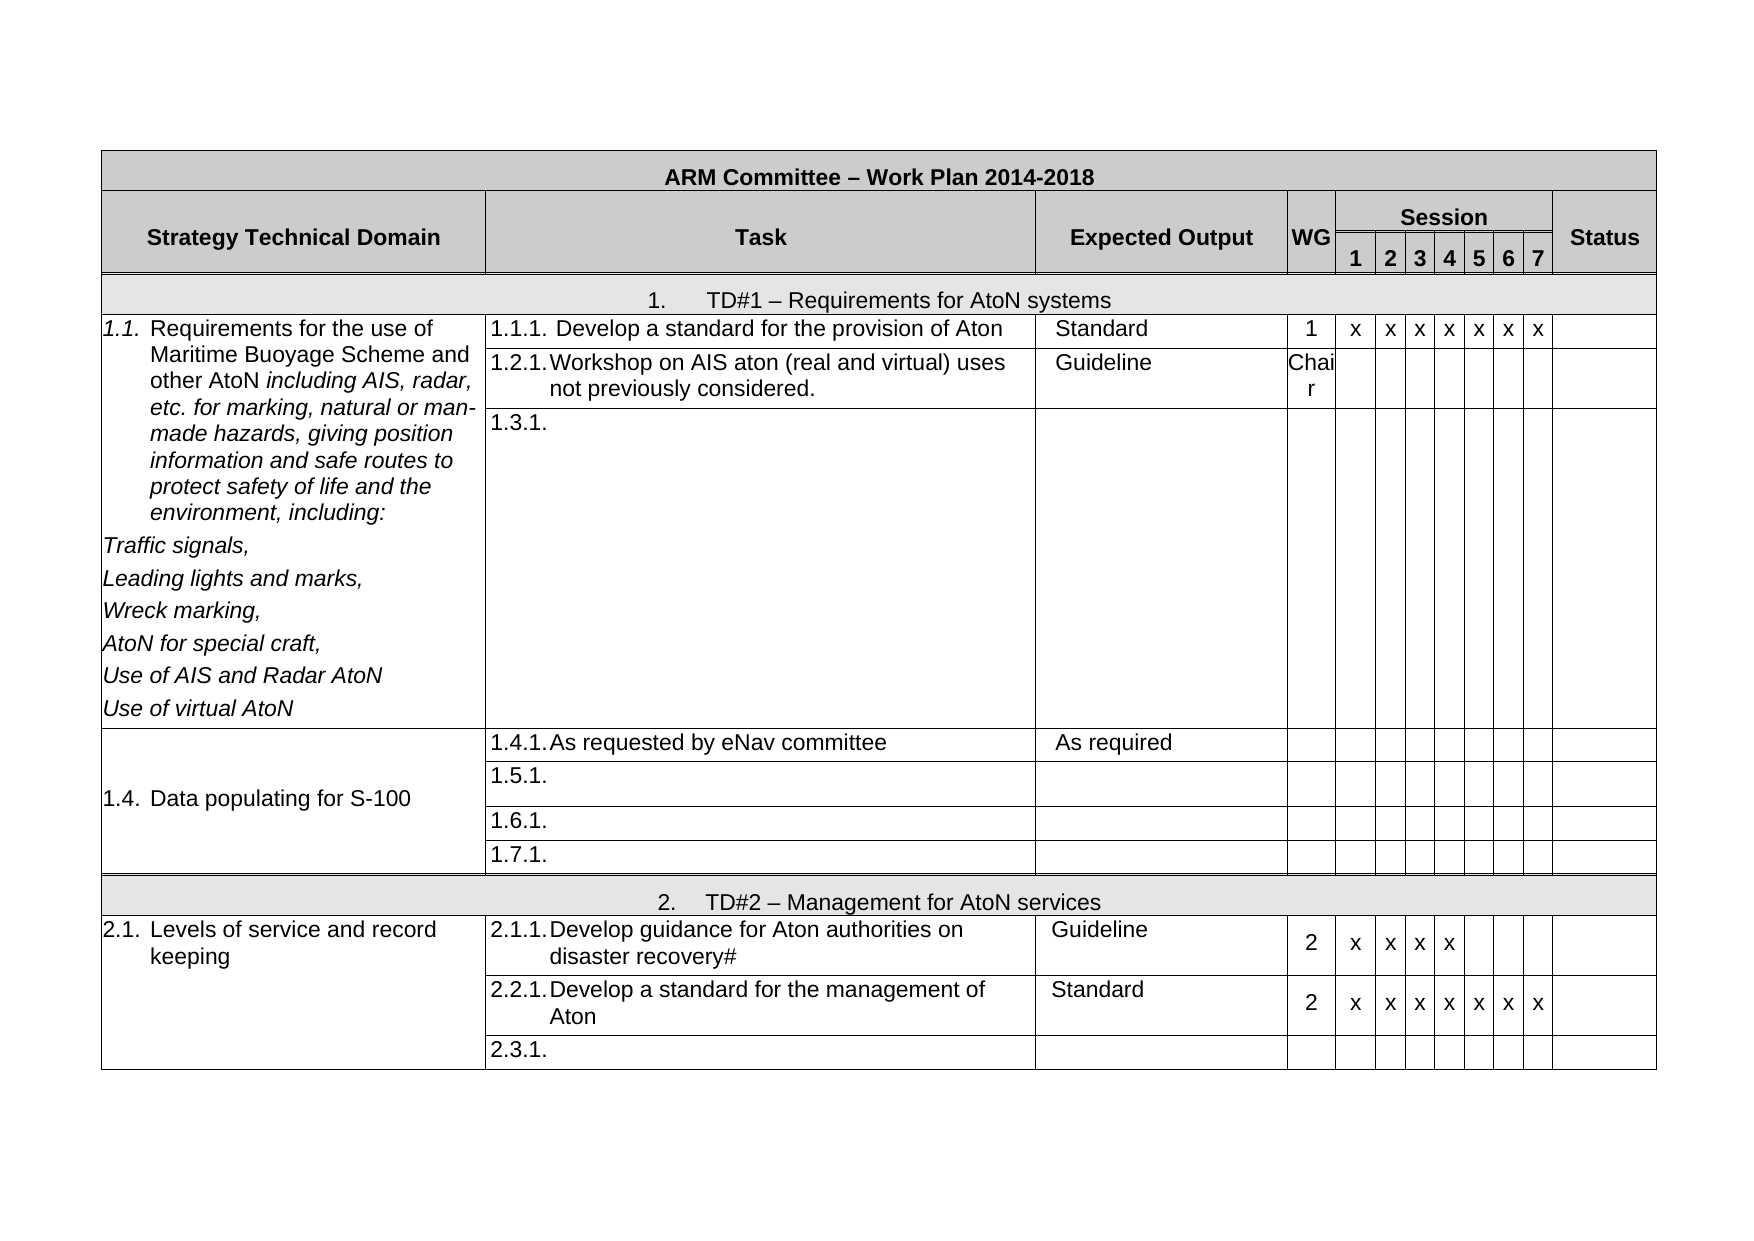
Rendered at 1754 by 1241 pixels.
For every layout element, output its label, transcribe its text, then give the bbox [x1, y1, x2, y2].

table_cell 5 [1465, 233, 1493, 272]
table_cell [1553, 916, 1656, 975]
table_cell Levels of service and record keeping [102, 916, 485, 1069]
table_cell [1465, 1036, 1493, 1069]
table_cell [1288, 762, 1335, 806]
table_cell x [1524, 315, 1552, 347]
table_cell [1494, 729, 1523, 761]
table_cell [1553, 315, 1656, 347]
table_cell [1036, 762, 1287, 806]
table_cell [486, 807, 1035, 839]
table_cell x [1524, 976, 1552, 1035]
table_cell 4 [1435, 233, 1464, 272]
table_cell x [1435, 916, 1464, 975]
table_cell As required [1036, 729, 1287, 761]
table_cell [1435, 729, 1464, 761]
table_cell [1435, 841, 1464, 873]
table_cell [486, 841, 1035, 873]
table_cell [1036, 807, 1287, 839]
table_cell [1524, 762, 1552, 806]
table_cell 1 [1336, 233, 1375, 272]
table_cell [1465, 841, 1493, 873]
table_cell WG [1288, 191, 1335, 272]
table_cell [1435, 762, 1464, 806]
table_cell [1336, 729, 1375, 761]
table_cell x [1465, 315, 1493, 347]
table_cell [486, 762, 1035, 806]
table_cell [1036, 409, 1287, 727]
table_cell [1553, 349, 1656, 407]
table_cell [1524, 729, 1552, 761]
table_cell Develop a standard for the provision of Aton [486, 315, 1035, 347]
table_cell [1435, 349, 1464, 407]
table_cell TD#1 – Requirements for AtoN systems [102, 275, 1656, 314]
table_cell [1376, 841, 1405, 873]
table_cell x [1376, 315, 1405, 347]
table_cell [1376, 1036, 1405, 1069]
table_cell Guideline [1036, 349, 1287, 407]
table_cell [1465, 916, 1493, 975]
table_cell [1524, 349, 1552, 407]
table_cell [1036, 1036, 1287, 1069]
table_cell [1435, 1036, 1464, 1069]
table_cell Develop guidance for Aton authorities on disaster recovery# [486, 916, 1035, 975]
table_cell [1465, 762, 1493, 806]
table_cell Data populating for S-100 [102, 729, 485, 873]
table_cell [1524, 1036, 1552, 1069]
table_cell [1465, 409, 1493, 727]
table_cell [1406, 729, 1434, 761]
table_cell [1465, 349, 1493, 407]
table_cell x [1376, 976, 1405, 1035]
table_cell x [1435, 315, 1464, 347]
table_cell [1553, 729, 1656, 761]
table_cell [1494, 841, 1523, 873]
table_cell [1288, 729, 1335, 761]
table_cell [1376, 349, 1405, 407]
table_cell TD#2 – Management for AtoN services [102, 876, 1656, 915]
table_cell [486, 409, 1035, 727]
table_cell [1494, 409, 1523, 727]
table_cell Standard [1036, 315, 1287, 347]
table_cell Chair [1288, 349, 1335, 407]
table_cell Develop a standard for the management of Aton [486, 976, 1035, 1035]
table_cell [1406, 841, 1434, 873]
table_cell [1376, 807, 1405, 839]
table_cell Task [486, 191, 1035, 272]
table_cell [1406, 1036, 1434, 1069]
table_cell x [1336, 976, 1375, 1035]
table_cell [1288, 841, 1335, 873]
table_cell x [1406, 315, 1434, 347]
table_cell [1435, 807, 1464, 839]
table_cell 2 [1288, 976, 1335, 1035]
table_cell x [1406, 916, 1434, 975]
table_cell [1553, 1036, 1656, 1069]
table_cell [1465, 729, 1493, 761]
table_cell [1376, 762, 1405, 806]
table_cell x [1494, 976, 1523, 1035]
table_cell Standard [1036, 976, 1287, 1035]
table_cell Guideline [1036, 916, 1287, 975]
table_cell [1524, 409, 1552, 727]
table_cell [1406, 762, 1434, 806]
table_cell Status [1553, 191, 1656, 272]
table_cell [1336, 807, 1375, 839]
table_cell Expected Output [1036, 191, 1287, 272]
table_cell [1553, 841, 1656, 873]
table_cell [1288, 807, 1335, 839]
table_cell [1336, 409, 1375, 727]
table_cell [1553, 409, 1656, 727]
table_cell x [1376, 916, 1405, 975]
table_cell x [1435, 976, 1464, 1035]
table_cell [1465, 807, 1493, 839]
table_cell [1336, 1036, 1375, 1069]
table_cell [1524, 916, 1552, 975]
table_cell [1036, 841, 1287, 873]
table_cell [1288, 409, 1335, 727]
table_header ARM Committee – Work Plan 2014-2018 [102, 151, 1656, 190]
table_cell 1 [1288, 315, 1335, 347]
table_cell [1524, 841, 1552, 873]
table_cell Session [1336, 191, 1552, 230]
table_cell [486, 1036, 1035, 1069]
table_cell 7 [1524, 233, 1552, 272]
table_cell [1406, 807, 1434, 839]
table_cell [1406, 409, 1434, 727]
table_cell [1524, 807, 1552, 839]
table_cell 3 [1406, 233, 1434, 272]
table_cell [1494, 807, 1523, 839]
table_cell x [1336, 916, 1375, 975]
table_cell [1376, 729, 1405, 761]
table_cell As requested by eNav committee [486, 729, 1035, 761]
table_cell [1288, 1036, 1335, 1069]
table_cell 6 [1494, 233, 1523, 272]
table_cell [1435, 409, 1464, 727]
table_cell 2 [1288, 916, 1335, 975]
table_cell [1336, 762, 1375, 806]
table_cell [1494, 916, 1523, 975]
table_cell x [1406, 976, 1434, 1035]
table_cell Strategy Technical Domain [102, 191, 485, 272]
table_cell [1494, 1036, 1523, 1069]
table_cell Workshop on AIS aton (real and virtual) uses not previously considered. [486, 349, 1035, 407]
table_cell [1494, 762, 1523, 806]
table_cell [1376, 409, 1405, 727]
table_cell [1553, 976, 1656, 1035]
table_cell [1553, 762, 1656, 806]
table_cell x [1494, 315, 1523, 347]
table_cell [1336, 841, 1375, 873]
table_cell x [1465, 976, 1493, 1035]
table_cell [1494, 349, 1523, 407]
table_cell Requirements for the use of Maritime Buoyage Scheme and other AtoN including AIS, radar, etc. for marking, natural or man-made hazards, giving position information and safe routes to protect safety of life and the environment, including: Traffic signals, Leading lights and marks, Wreck marking, AtoN for special craft, Use of AIS and Radar AtoN Use of virtual AtoN [102, 315, 485, 727]
table_cell [1406, 349, 1434, 407]
table_cell [1553, 807, 1656, 839]
table_cell 2 [1376, 233, 1405, 272]
table_cell x [1336, 315, 1375, 347]
table_cell [1336, 349, 1375, 407]
